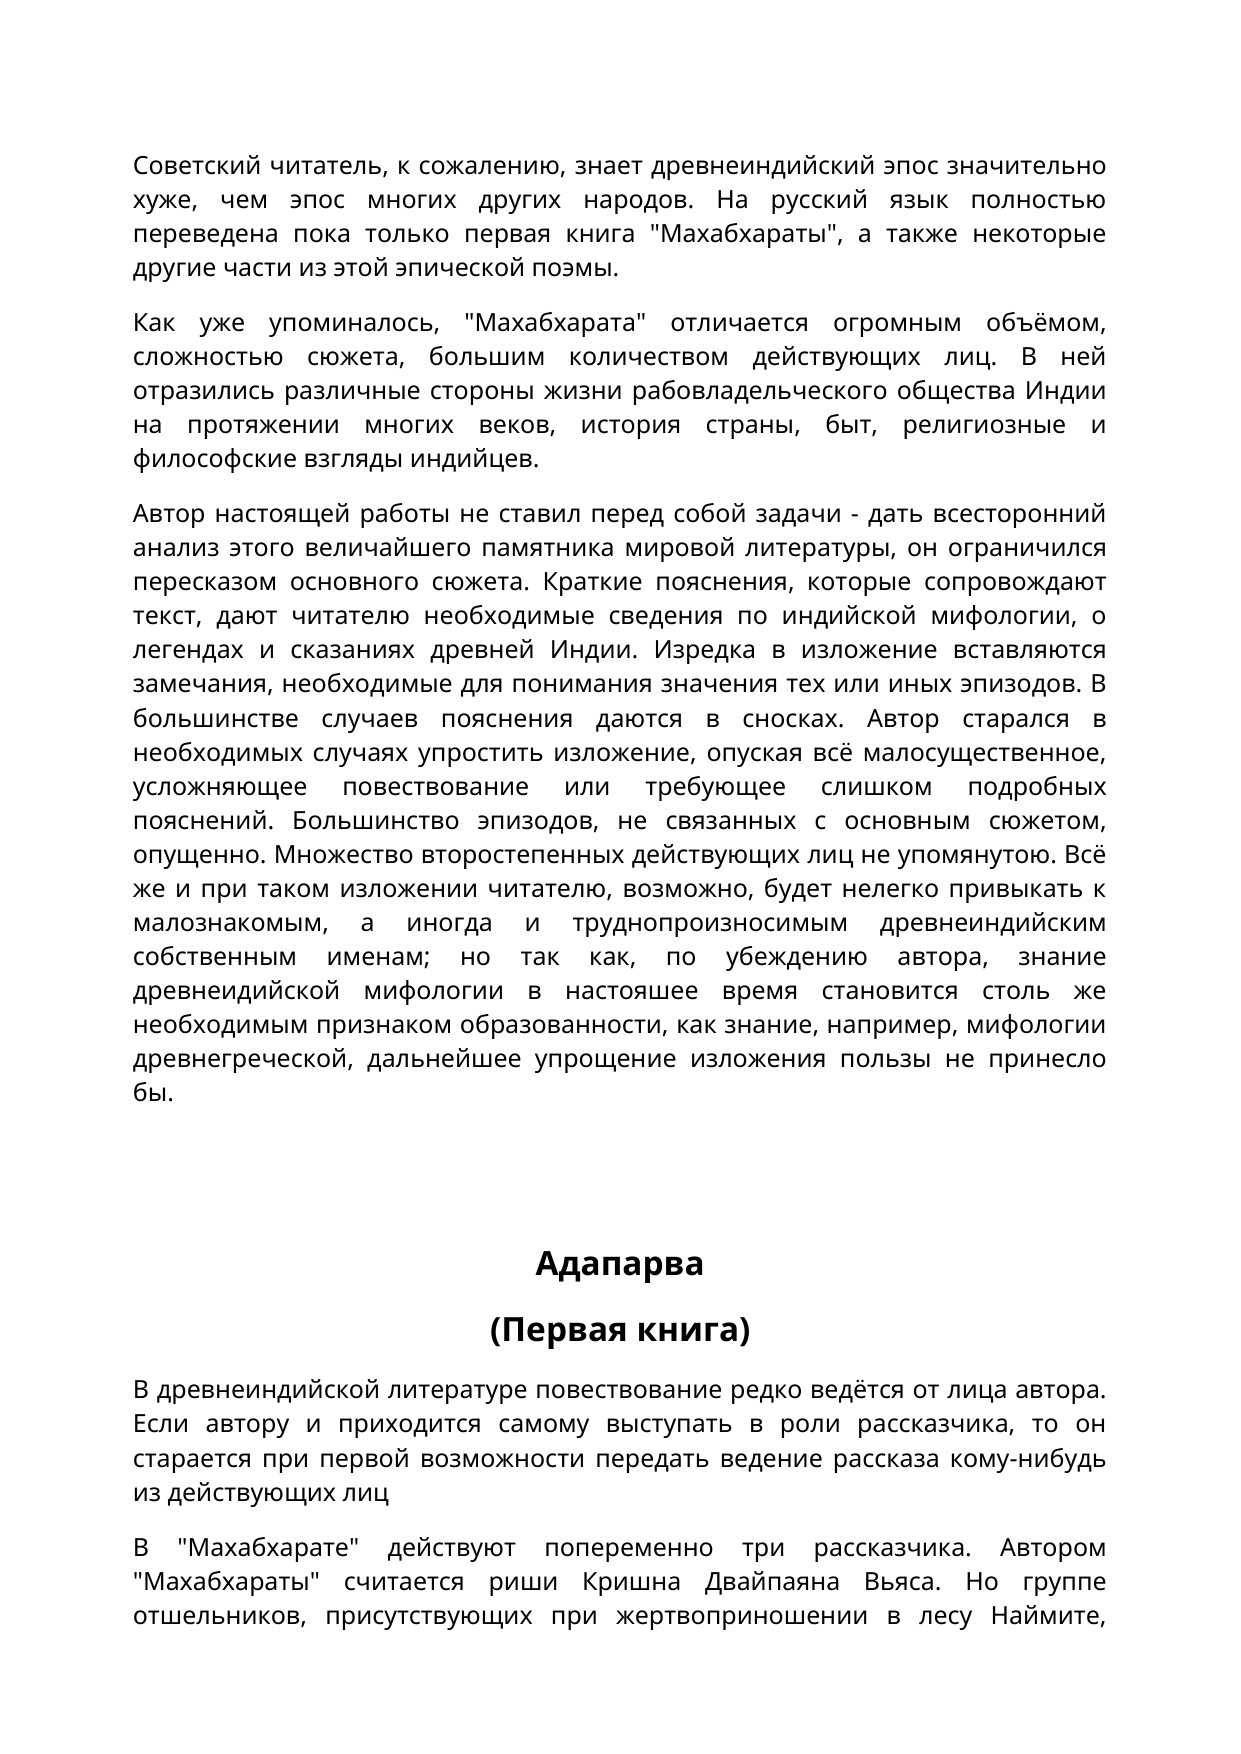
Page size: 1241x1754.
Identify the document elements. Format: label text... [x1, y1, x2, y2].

text В древнеиндийской литературе повествование редко ведётся от лица автора. Если автору и приходится самому выступать в роли рассказчика, то он старается при первой возможности передать ведение рассказа кому-нибудь из действующих лиц [133, 1372, 1108, 1508]
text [133, 1529, 1108, 1631]
text Как уже упоминалось, "Махабхарата" отличается огромным объёмом, сложностью сюжета, большим количеством действующих лиц. В ней отразились различные стороны жизни рабовладельческого общества Индии на протяжении многих веков, история страны, быт, религиозные и философские взгляды индийцев. [133, 305, 1108, 475]
text Советский читатель, к сожалению, знает древнеиндийский эпос значительно хуже, чем эпос многих других народов. На русский язык полностью переведена пока только первая книга "Махабхараты", а также некоторые другие части из этой эпической поэмы. [133, 148, 1108, 284]
text Адапарва [133, 1239, 1108, 1285]
text (Первая книга) [133, 1306, 1108, 1351]
text Автор настоящей работы не ставил перед собой задачи - дать всесторонний анализ этого величайшего памятника мировой литературы, он ограничился пересказом основного сюжета. Краткие пояснения, которые сопровождают текст, дают читателю необходимые сведения по индийской мифологии, о легендах и сказаниях древней Индии. Изредка в изложение вставляются замечания, необходимые для понимания значения тех или иных эпизодов. В большинстве случаев пояснения даются в сносках. Автор старался в необходимых cлучаях упростить изложение, опуская всё малосущественное, усложняющее повествование или требующее слишком подробных пояснений. Большинство эпизодов, не связанных с основным сюжетом, опущенно. Множество второстепенных действующих лиц не упомянутою. Всё же и при таком изложении читателю, возможно, будет нелегко привыкать к малознакомым, а иногда и труднопроизносимым древнеиндийским собственным именам; но так как, по убеждению автора, знание древнеидийской мифологии в настояшее время становится столь же необходимым признаком образованности, как знание, например, мифологии древнегреческой, дальнейшее упрощение изложения пользы не принесло бы. [133, 496, 1108, 1109]
